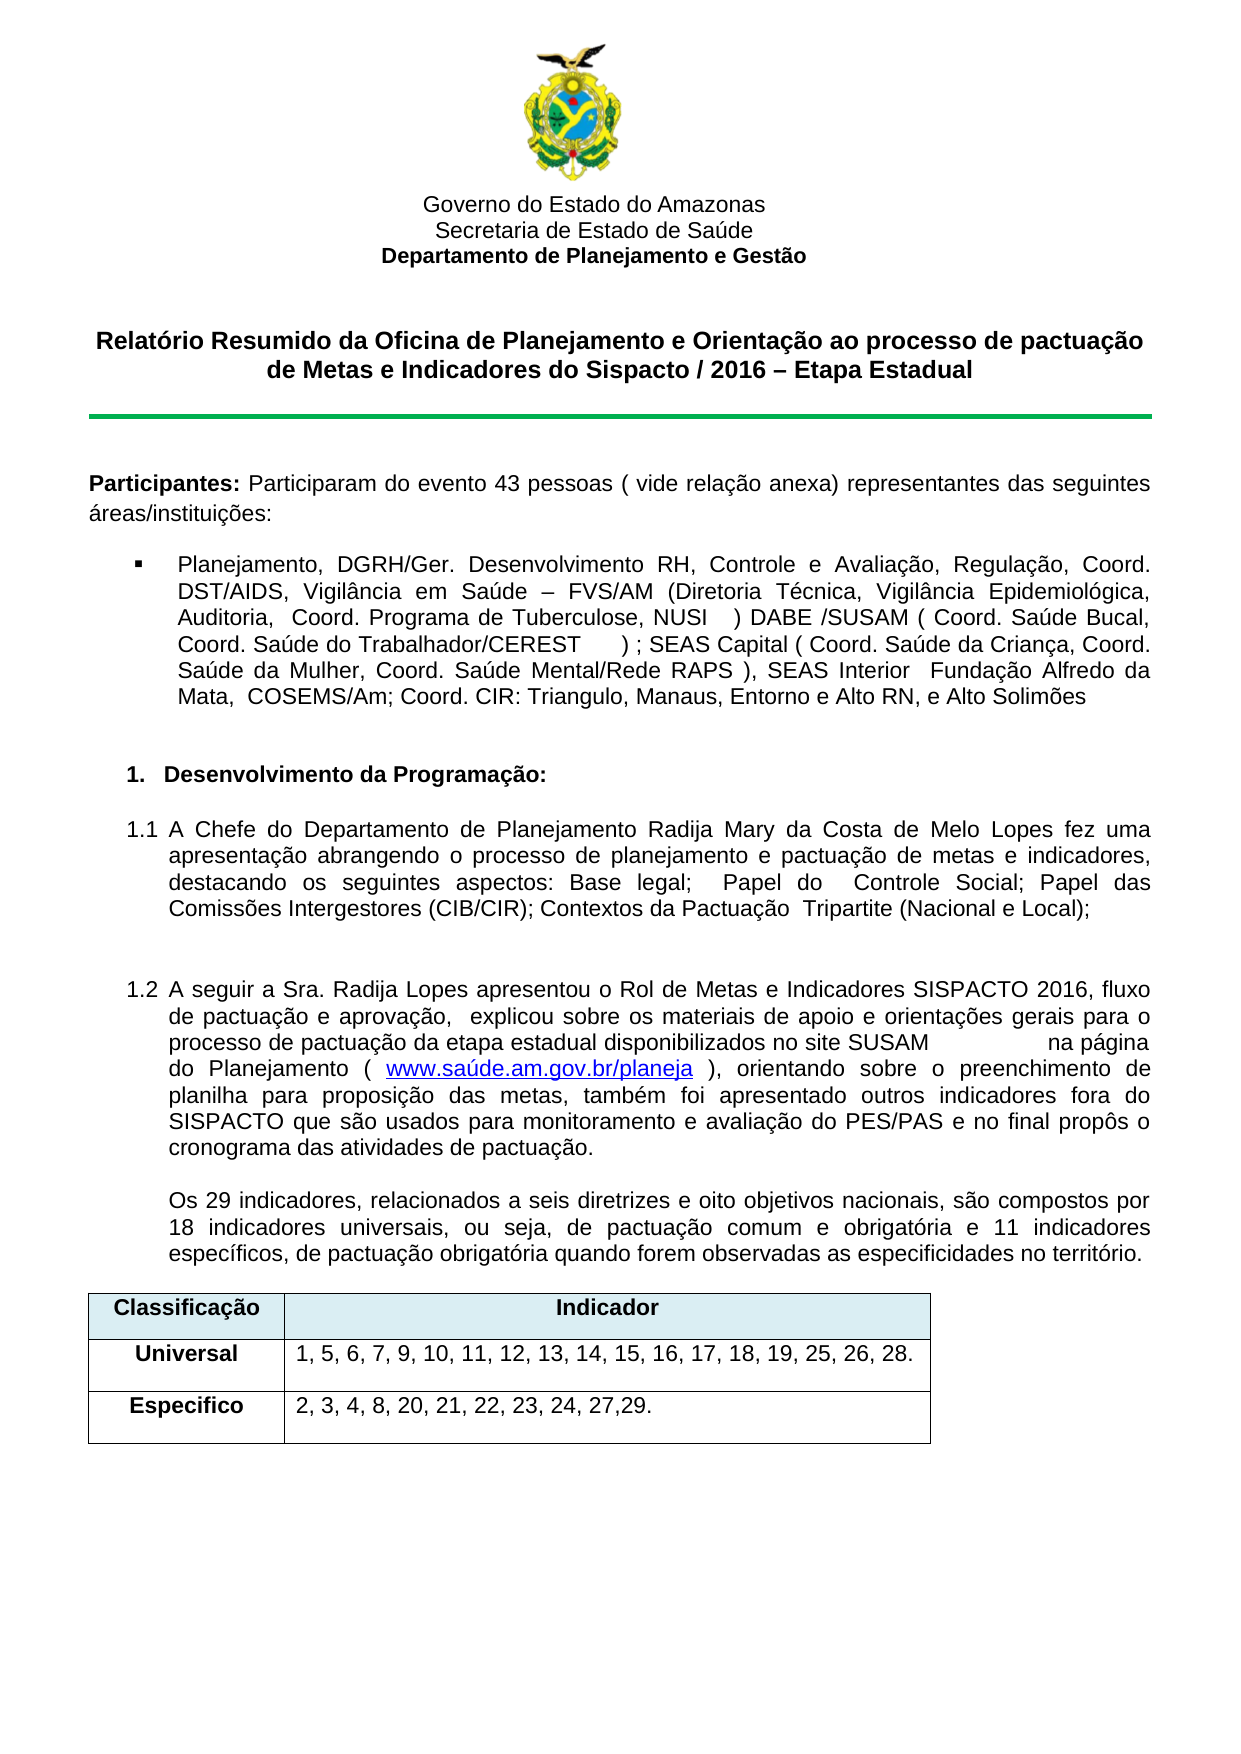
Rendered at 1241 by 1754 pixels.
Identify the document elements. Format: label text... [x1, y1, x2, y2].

table_cell Especifico [89, 1392, 284, 1443]
list Os 29 indicadores, relacionados a seis diretrizes e oito objetivos nacionais, são compostos por 18 indicadores universais, ou seja, de pactuação comum e obrigatória e 11 indicadores específicos, de pactuação obrigatória quando forem observadas as especificidades no território. [168, 1187, 1152, 1266]
table_cell Universal [89, 1340, 284, 1391]
list Relatório Resumido da Oficina de Planejamento e Orientação ao processo de pactuação de Metas e Indicadores do Sispacto / 2016 – Etapa Estadual [89, 326, 1152, 384]
list A Chefe do Departamento de Planejamento Radija Mary da Costa de Melo Lopes fez uma apresentação abrangendo o processo de planejamento e pactuação de metas e indicadores, destacando os seguintes aspectos: Base legal; Papel do Controle Social; Papel das Comissões Intergestores (CIB/CIR); Contextos da Pactuação Tripartite (Nacional e Local); [126, 816, 1152, 921]
table_header Classificação [89, 1294, 284, 1339]
table_cell 2, 3, 4, 8, 20, 21, 22, 23, 24, 27,29. [285, 1392, 930, 1443]
table_cell 1, 5, 6, 7, 9, 10, 11, 12, 13, 14, 15, 16, 17, 18, 19, 25, 26, 28. [285, 1340, 930, 1391]
picture [523, 42, 622, 183]
list A seguir a Sra. Radija Lopes apresentou o Rol de Metas e Indicadores SISPACTO 2016, fluxo de pactuação e aprovação, explicou sobre os materiais de apoio e orientações gerais para o processo de pactuação da etapa estadual disponibilizados no site SUSAM na página do Planejamento ( www.saúde.am.gov.br/planeja ), orientando sobre o preenchimento de planilha para proposição das metas, também foi apresentado outros indicadores fora do SISPACTO que são usados para monitoramento e avaliação do PES/PAS e no final propôs o cronograma das atividades de pactuação. [126, 976, 1152, 1161]
list Desenvolvimento da Programação: [126, 761, 1152, 787]
table_header Indicador [285, 1294, 930, 1339]
list Planejamento, DGRH/Ger. Desenvolvimento RH, Controle e Avaliação, Regulação, Coord. DST/AIDS, Vigilância em Saúde – FVS/AM (Diretoria Técnica, Vigilância Epidemiológica, Auditoria, Coord. Programa de Tuberculose, NUSI ) DABE /SUSAM ( Coord. Saúde Bucal, Coord. Saúde do Trabalhador/CEREST ) ; SEAS Capital ( Coord. Saúde da Criança, Coord. Saúde da Mulher, Coord. Saúde Mental/Rede RAPS ), SEAS Interior Fundação Alfredo da Mata, COSEMS/Am; Coord. CIR: Triangulo, Manaus, Entorno e Alto RN, e Alto Solimões [133, 551, 1152, 709]
text Participantes: Participaram do evento 43 pessoas ( vide relação anexa) representantes das seguintes áreas/instituições: [89, 470, 1152, 527]
